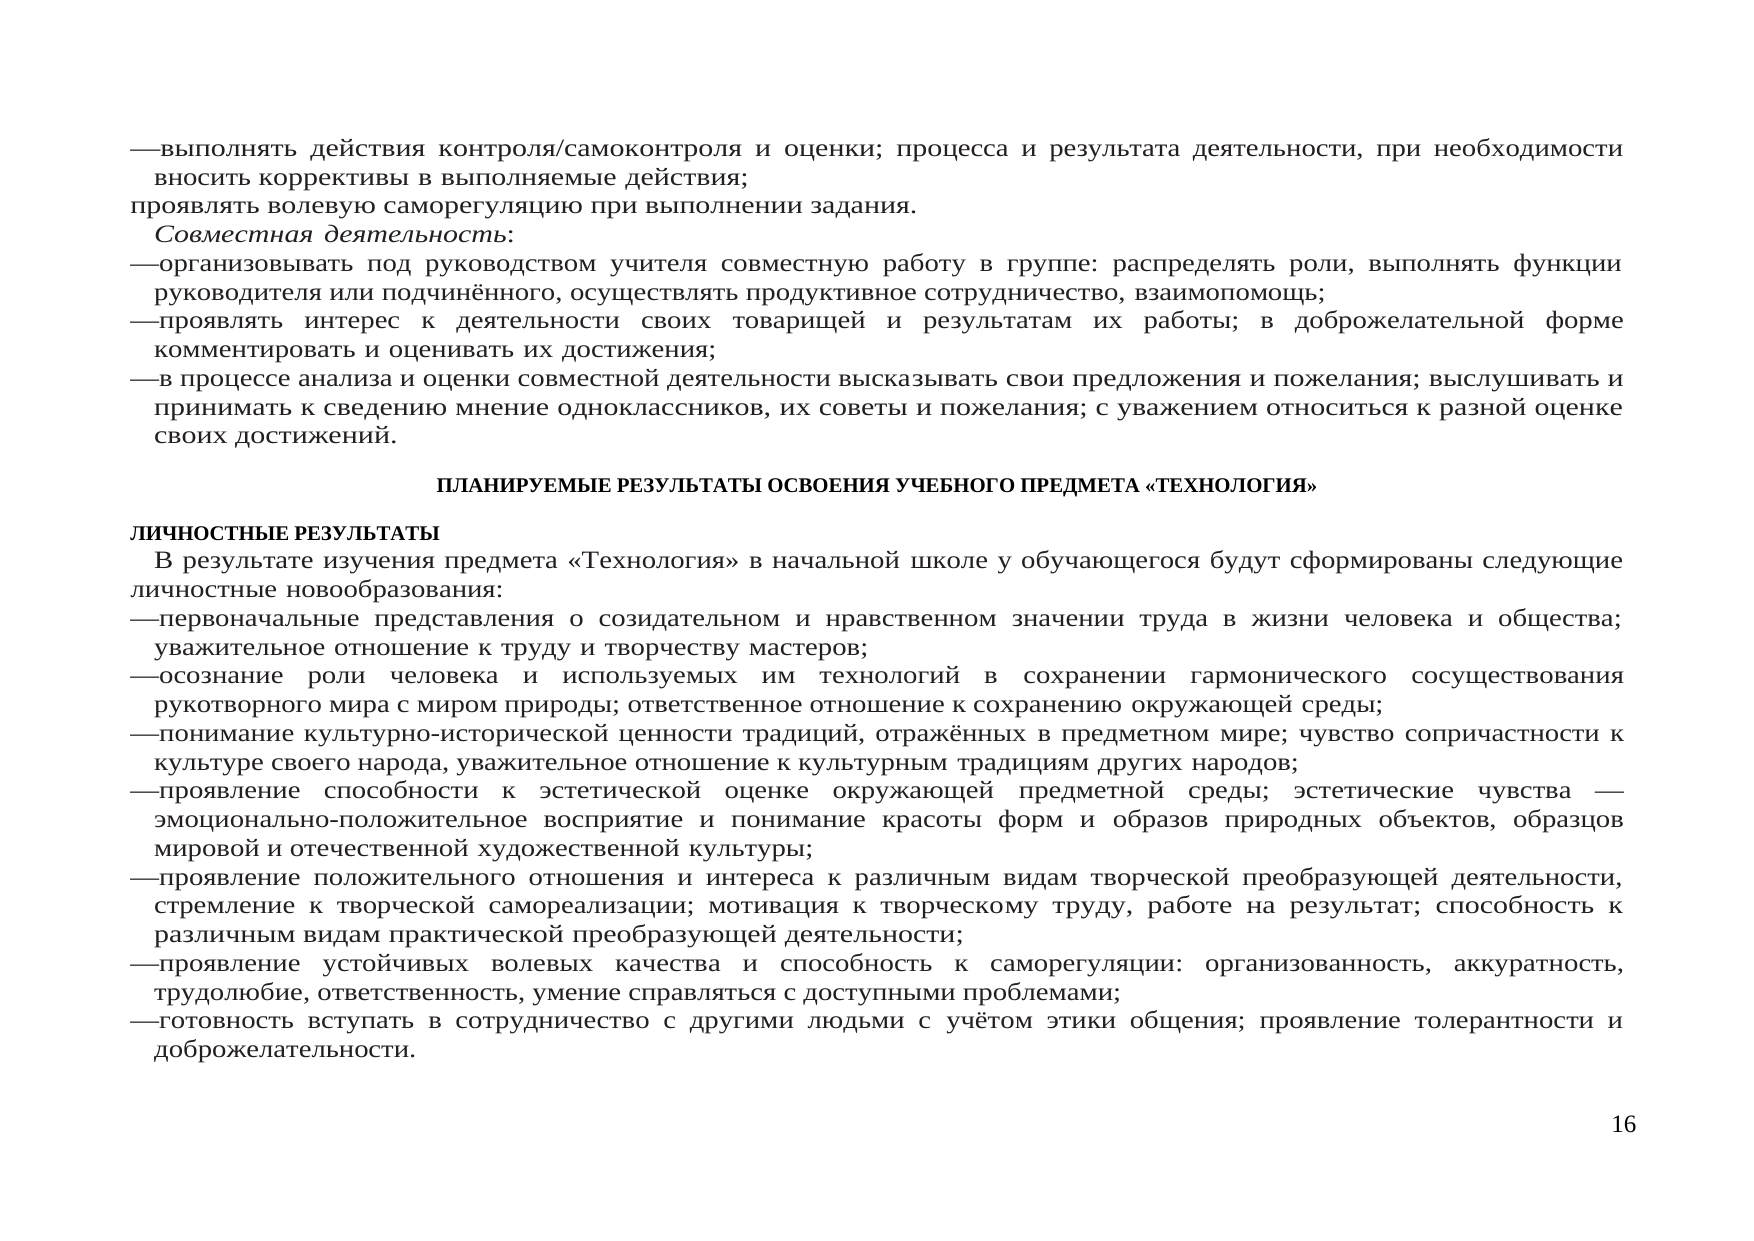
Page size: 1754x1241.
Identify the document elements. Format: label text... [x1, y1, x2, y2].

text ЛИЧНОСТНЫЕ РЕЗУЛЬТАТЫ [130, 521, 1624, 545]
text —выполнять действия контроля/самоконтроля и оценки; процесса и результата деятельности, при необходимости вносить коррективы в выполняемые действия; [130, 133, 1624, 190]
text —в процессе анализа и оценки совместной деятельности высказывать свои предложения и пожелания; выслушивать и принимать к сведению мнение одноклассников, их советы и пожелания; с уважением относиться к разной оценке своих достижений. [130, 363, 1624, 449]
text Совместная деятельность: [154, 219, 1636, 248]
text —проявление положительного отношения и интереса к различным видам творческой преобразующей деятельности, стремление к творческой самореализации; мотивация к творческому труду, работе на результат; способность к различным видам практической преобразующей деятельности; [130, 862, 1624, 948]
text —организовывать под руководством учителя совместную работу в группе: распределять роли, выполнять функции руководителя или подчинённого, осуществлять продуктивное сотрудничество, взаимопомощь; [130, 248, 1624, 305]
text —проявление способности к эстетической оценке окружающей предметной среды; эстетические чувства — эмоционально-положительное восприятие и понимание красоты форм и образов природных объектов, образцов мировой и отечественной художественной культуры; [130, 775, 1624, 862]
text —понимание культурно-исторической ценности традиций, отражённых в предметном мире; чувство сопричастности к культуре своего народа, уважительное отношение к культурным традициям других народов; [130, 718, 1624, 775]
text —готовность вступать в сотрудничество с другими людьми с учётом этики общения; проявление толерантности и доброжелательности. [130, 1005, 1624, 1063]
text ПЛАНИРУЕМЫЕ РЕЗУЛЬТАТЫ ОСВОЕНИЯ УЧЕБНОГО ПРЕДМЕТА «ТЕХНОЛОГИЯ» [130, 473, 1624, 497]
text В результате изучения предмета «Технология» в начальной школе у обучающегося будут сформированы следующие личностные новообразования: [130, 545, 1624, 603]
text проявлять волевую саморегуляцию при выполнении задания. [130, 190, 1624, 219]
text —осознание роли человека и используемых им технологий в сохранении гармонического сосуществования рукотворного мира с миром природы; ответственное отношение к сохранению окружающей среды; [130, 660, 1624, 718]
text —проявлять интерес к деятельности своих товарищей и результатам их работы; в доброжелательной форме комментировать и оценивать их достижения; [130, 305, 1624, 363]
text —первоначальные представления о созидательном и нравственном значении труда в жизни человека и общества; уважительное отношение к труду и творчеству мастеров; [130, 603, 1624, 660]
text —проявление устойчивых волевых качества и способность к саморегуляции: организованность, аккуратность, трудолюбие, ответственность, умение справляться с доступными проблемами; [130, 948, 1624, 1005]
